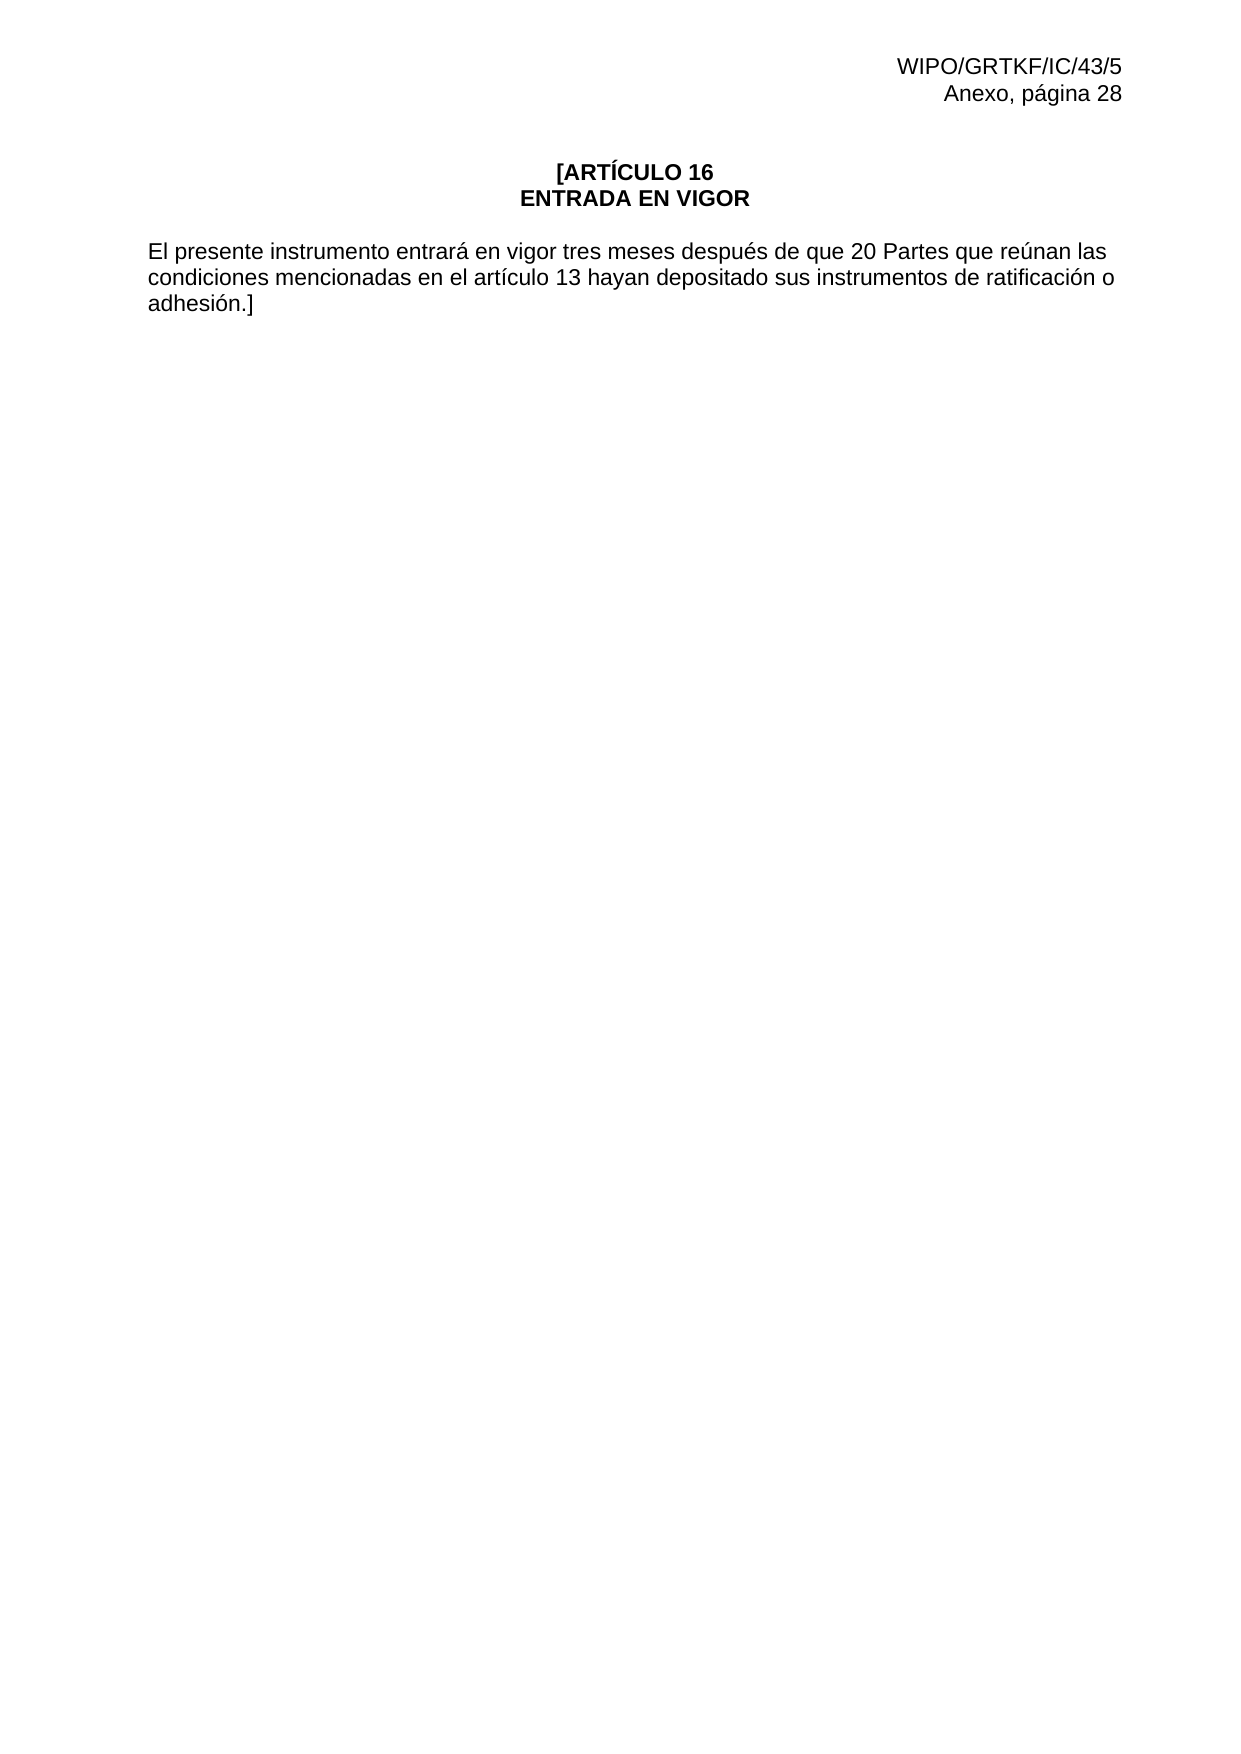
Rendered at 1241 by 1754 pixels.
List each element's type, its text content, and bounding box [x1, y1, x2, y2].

text El presente instrumento entrará en vigor tres meses después de que 20 Partes que reúnan las condiciones mencionadas en el artículo 13 hayan depositado sus instrumentos de ratificación o adhesión.] [148, 238, 1122, 317]
text [ARTÍCULO 16 [148, 158, 1122, 185]
text ENTRADA EN VIGOR [148, 185, 1122, 211]
